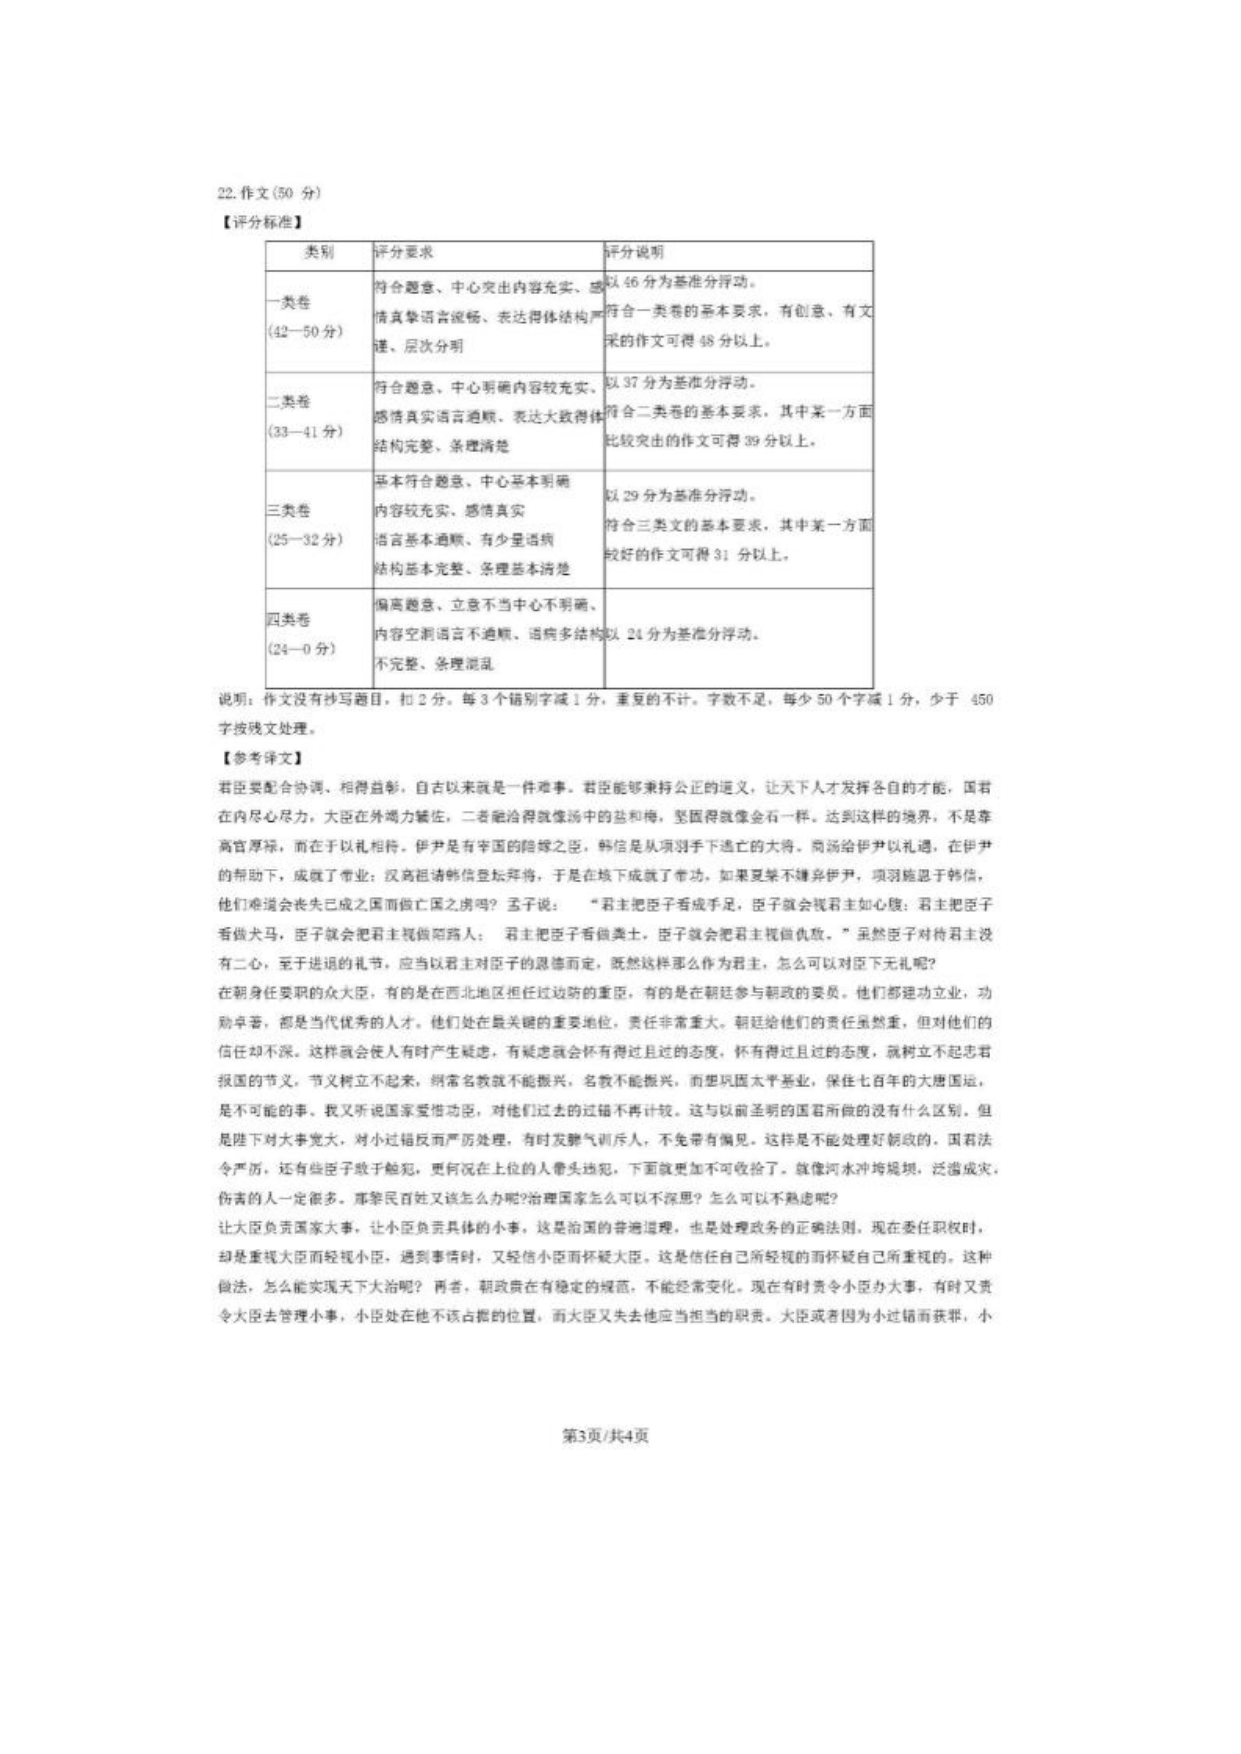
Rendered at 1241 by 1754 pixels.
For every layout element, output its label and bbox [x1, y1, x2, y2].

picture [187, 162, 1025, 1478]
